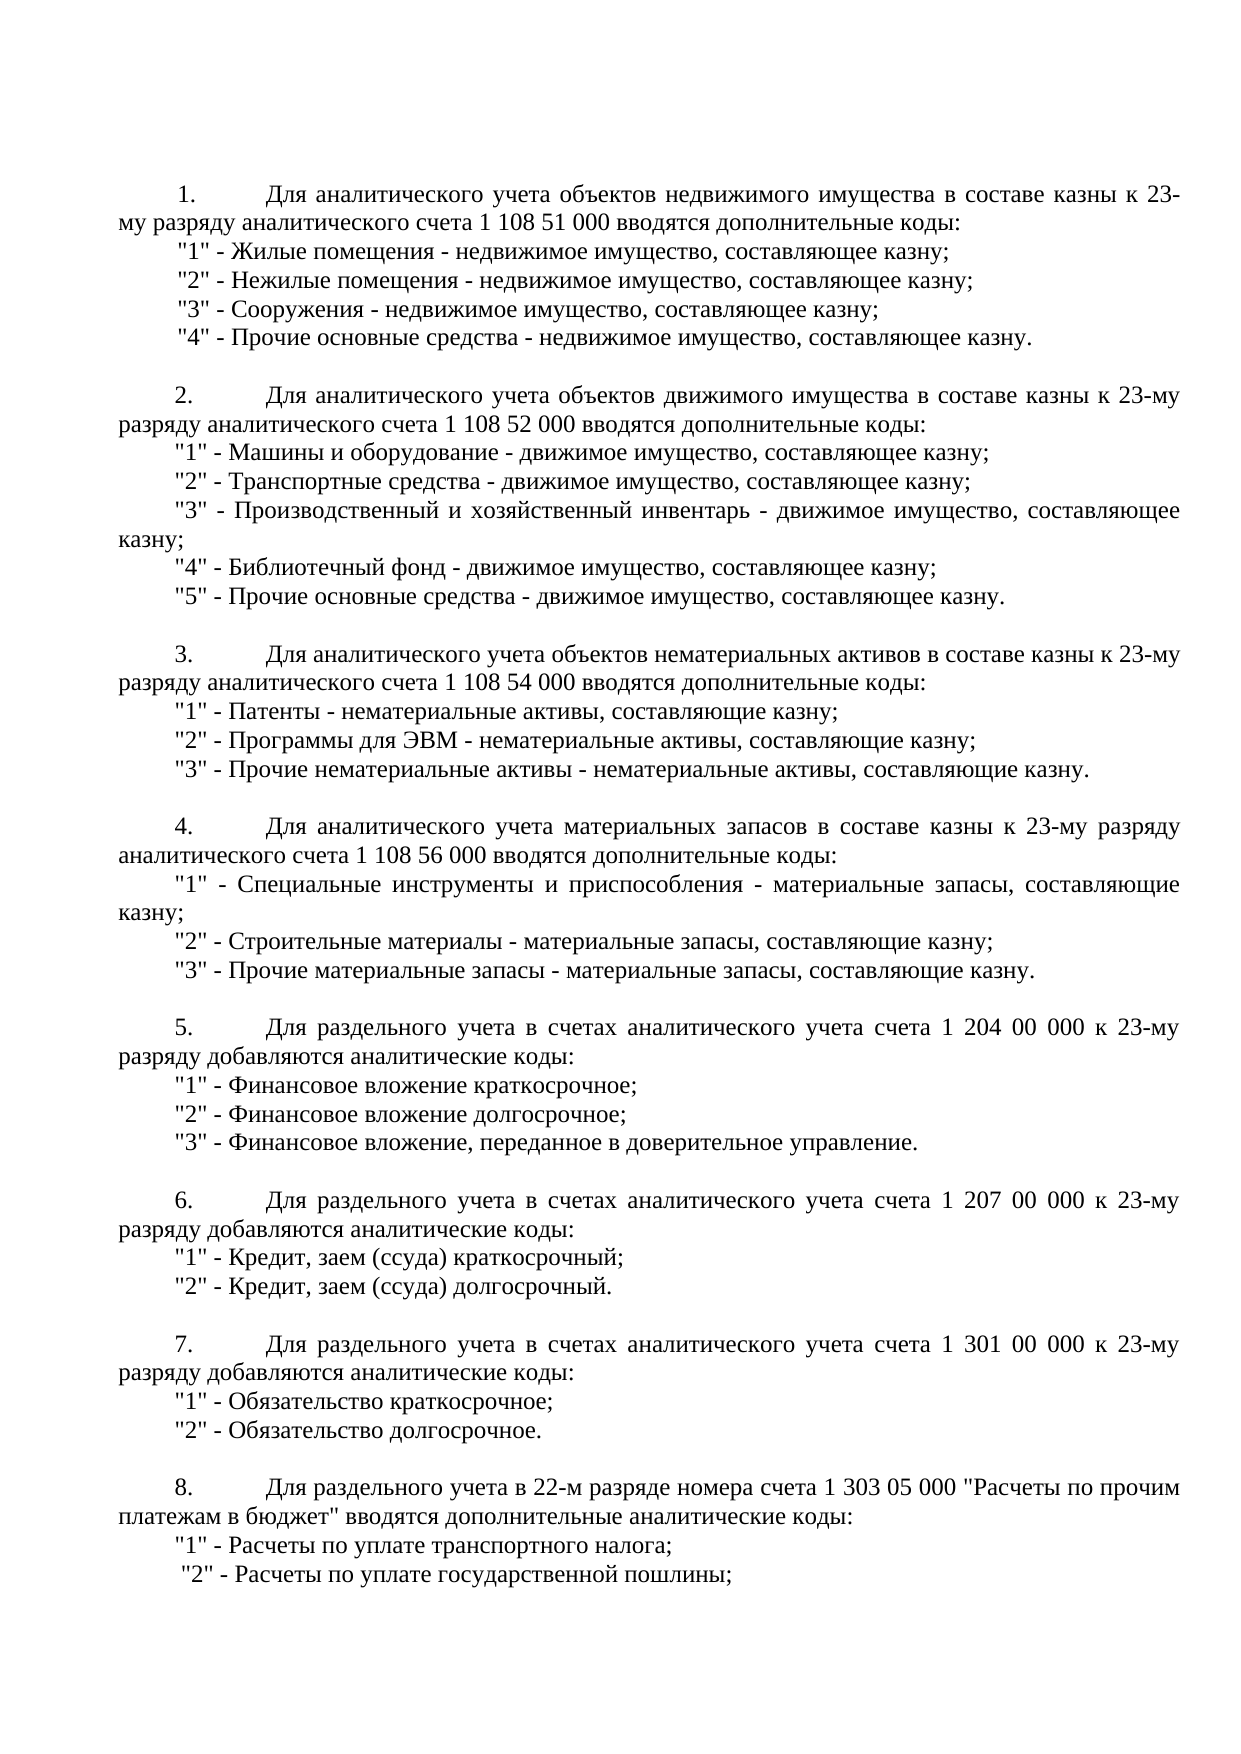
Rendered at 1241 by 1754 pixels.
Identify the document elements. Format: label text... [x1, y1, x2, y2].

list Для раздельного учета в счетах аналитического учета счета 1 207 00 000 к 23-му разряду добавляются аналитические коды: [118, 1185, 1181, 1242]
list Для раздельного учета в счетах аналитического учета счета 1 204 00 000 к 23-му разряду добавляются аналитические коды: [118, 1012, 1181, 1070]
text "1" - Патенты - нематериальные активы, составляющие казну; [118, 696, 1181, 725]
text "2" - Обязательство долгосрочное. [118, 1415, 1181, 1444]
text "2" - Транспортные средства - движимое имущество, составляющее казну; [118, 466, 1181, 495]
list Для аналитического учета объектов нематериальных активов в составе казны к 23-му разряду аналитического счета 1 108 54 000 вводятся дополнительные коды: [118, 639, 1181, 696]
text "5" - Прочие основные средства - движимое имущество, составляющее казну. [118, 581, 1181, 610]
text "1" - Финансовое вложение краткосрочное; [118, 1070, 1181, 1099]
list Для аналитического учета объектов недвижимого имущества в составе казны к 23-му разряду аналитического счета 1 108 51 000 вводятся дополнительные коды: [118, 179, 1181, 236]
text "3" - Прочие материальные запасы - материальные запасы, составляющие казну. [118, 955, 1181, 984]
text "3" - Прочие нематериальные активы - нематериальные активы, составляющие казну. [118, 754, 1181, 782]
text "1" - Обязательство краткосрочное; [118, 1386, 1181, 1415]
text "2" - Строительные материалы - материальные запасы, составляющие казну; [118, 926, 1181, 955]
text "1" - Жилые помещения - недвижимое имущество, составляющее казну; [118, 236, 1181, 265]
text "4" - Библиотечный фонд - движимое имущество, составляющее казну; [118, 552, 1181, 581]
text "1" - Кредит, заем (ссуда) краткосрочный; [118, 1242, 1181, 1271]
text "1" - Расчеты по уплате транспортного налога; [118, 1530, 1181, 1559]
text "4" - Прочие основные средства - недвижимое имущество, составляющее казну. [118, 322, 1181, 351]
text "3" - Финансовое вложение, переданное в доверительное управление. [118, 1127, 1181, 1156]
list Для раздельного учета в счетах аналитического учета счета 1 301 00 000 к 23-му разряду добавляются аналитические коды: [118, 1329, 1181, 1386]
text "2" - Кредит, заем (ссуда) долгосрочный. [118, 1271, 1181, 1300]
list Для аналитического учета объектов движимого имущества в составе казны к 23-му разряду аналитического счета 1 108 52 000 вводятся дополнительные коды: [118, 380, 1181, 437]
text "3" - Сооружения - недвижимое имущество, составляющее казну; [118, 294, 1181, 322]
list Для аналитического учета материальных запасов в составе казны к 23-му разряду аналитического счета 1 108 56 000 вводятся дополнительные коды: [118, 811, 1181, 869]
text "1" - Машины и оборудование - движимое имущество, составляющее казну; [118, 437, 1181, 466]
text "3" - Производственный и хозяйственный инвентарь - движимое имущество, составляющее казну; [118, 495, 1181, 552]
text "2" - Нежилые помещения - недвижимое имущество, составляющее казну; [118, 265, 1181, 294]
list Для раздельного учета в 22-м разряде номера счета 1 303 05 000 "Расчеты по прочим платежам в бюджет" вводятся дополнительные аналитические коды: [118, 1472, 1181, 1530]
text "2" - Финансовое вложение долгосрочное; [118, 1099, 1181, 1127]
text "1" - Специальные инструменты и приспособления - материальные запасы, составляющие казну; [118, 869, 1181, 926]
text "2" - Расчеты по уплате государственной пошлины; [118, 1559, 1181, 1587]
text "2" - Программы для ЭВМ - нематериальные активы, составляющие казну; [118, 725, 1181, 754]
